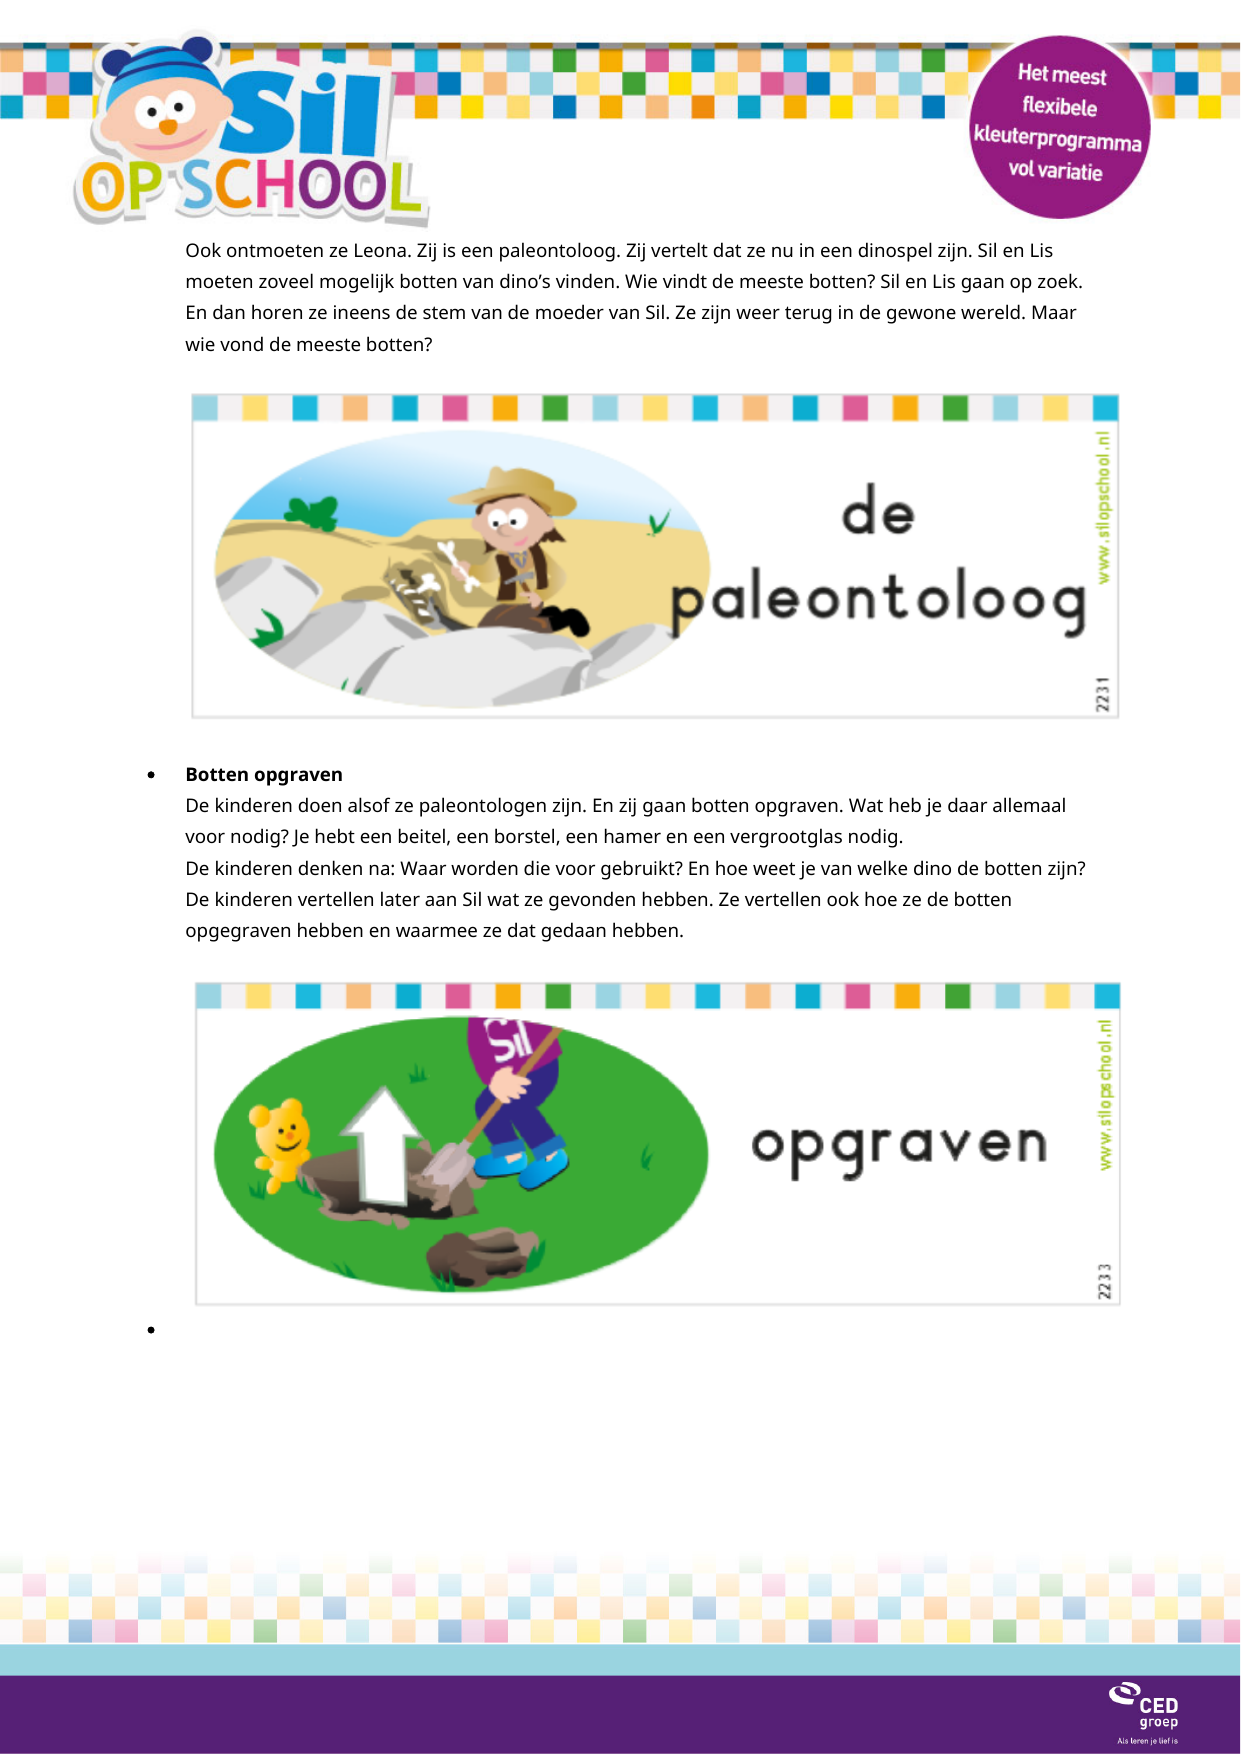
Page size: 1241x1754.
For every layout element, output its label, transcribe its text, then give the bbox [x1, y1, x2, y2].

picture [185, 974, 1126, 1311]
picture [0, 1551, 1241, 1754]
text De kinderen denken na: Waar worden die voor gebruikt? En hoe weet je van welke dino de botten zijn? De kinderen vertellen later aan Sil wat ze gevonden hebben. Ze vertellen ook hoe ze de botten opgegraven hebben en waarmee ze dat gedaan hebben. [185, 849, 1093, 943]
list Botten opgraven [148, 756, 1093, 787]
picture [0, 25, 1241, 232]
picture [185, 387, 1124, 725]
text De kinderen doen alsof ze paleontologen zijn. En zij gaan botten opgraven. Wat heb je daar allemaal voor nodig? Je hebt een beitel, een borstel, een hamer en een vergrootglas nodig. [185, 787, 1093, 849]
